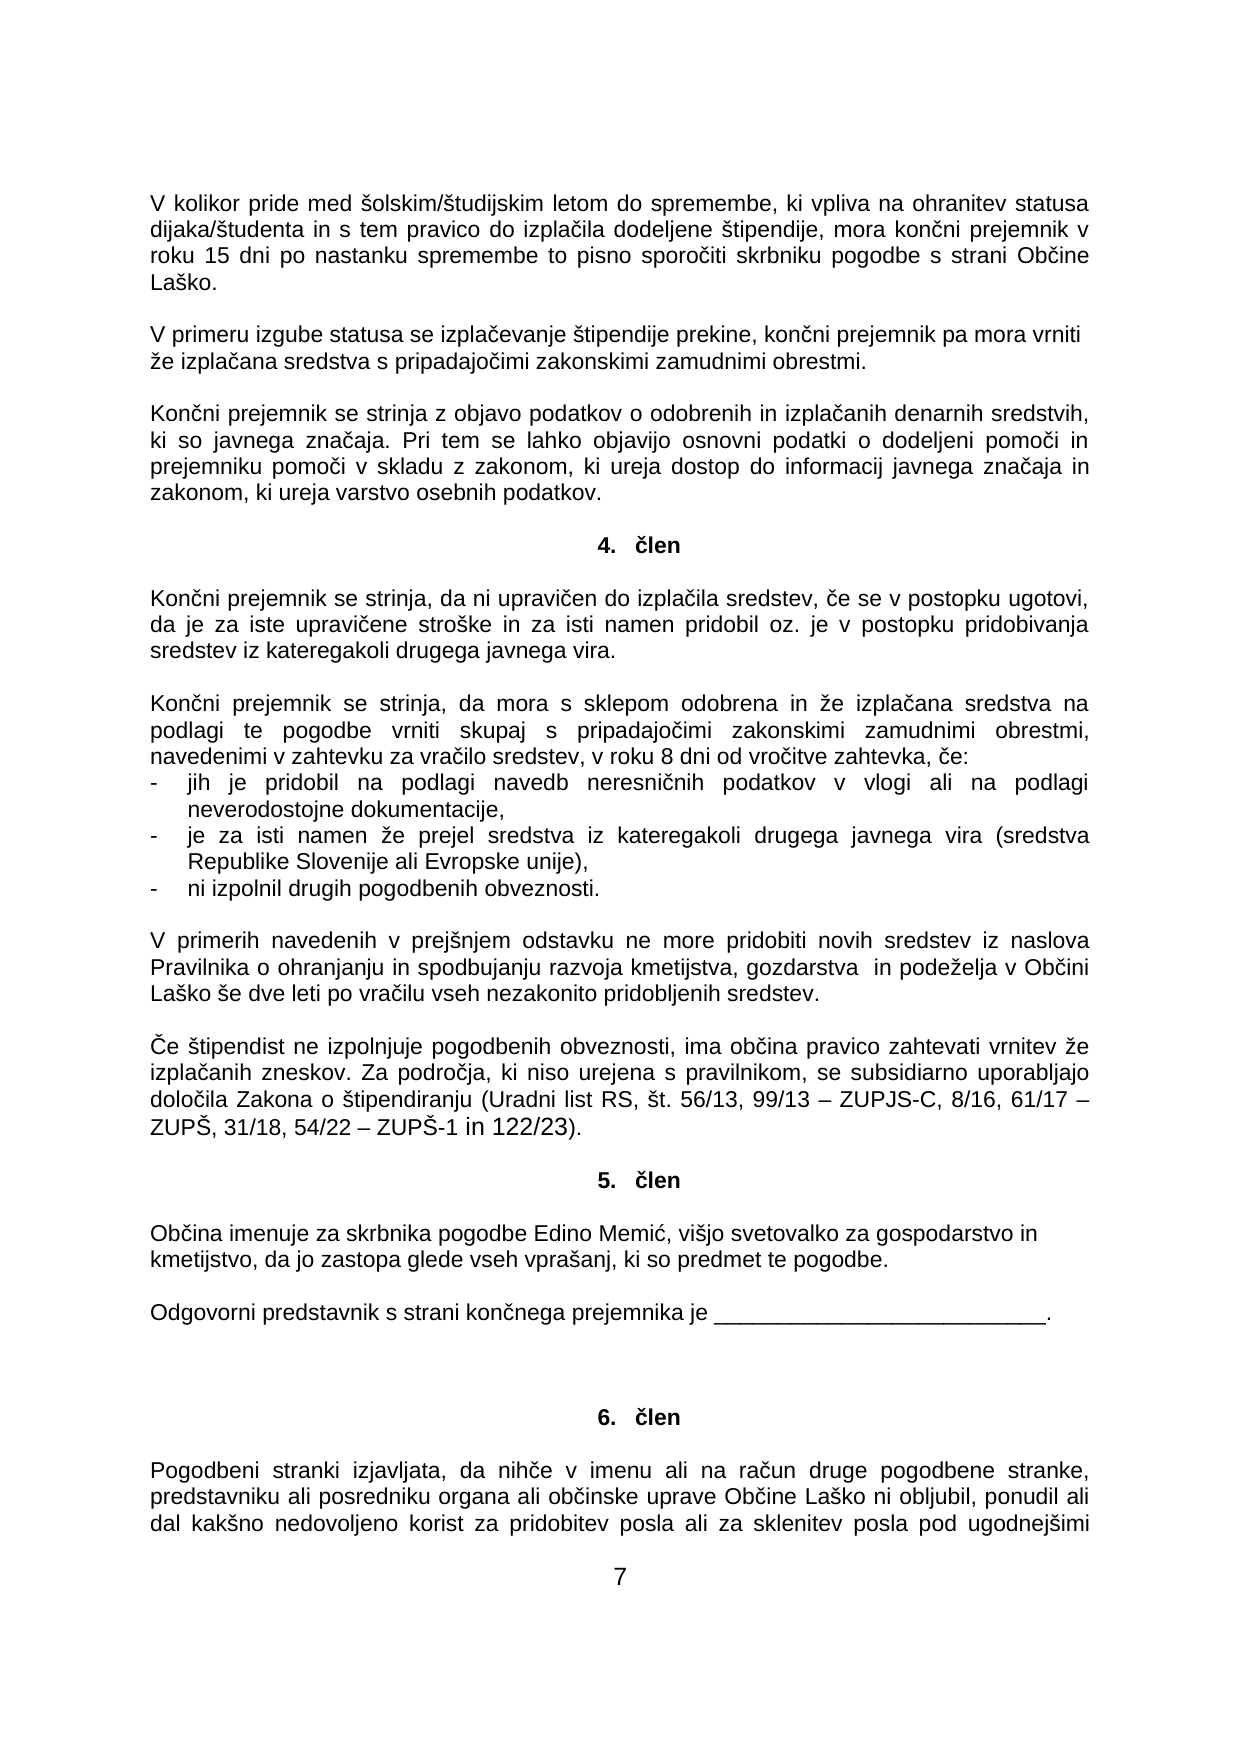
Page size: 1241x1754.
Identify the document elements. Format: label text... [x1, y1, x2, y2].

text V primeru izgube statusa se izplačevanje štipendije prekine, končni prejemnik pa mora vrniti že izplačana sredstva s pripadajočimi zakonskimi zamudnimi obrestmi. [150, 321, 1090, 374]
list jih je pridobil na podlagi navedb neresničnih podatkov v vlogi ali na podlagi neverodostojne dokumentacije, [150, 769, 1090, 822]
list člen [187, 1404, 1090, 1431]
list je za isti namen že prejel sredstva iz kateregakoli drugega javnega vira (sredstva Republike Slovenije ali Evropske unije), [150, 822, 1090, 875]
text Končni prejemnik se strinja, da mora s sklepom odobrena in že izplačana sredstva na podlagi te pogodbe vrniti skupaj s pripadajočimi zakonskimi zamudnimi obrestmi, navedenimi v zahtevku za vračilo sredstev, v roku 8 dni od vročitve zahtevka, če: [150, 690, 1090, 769]
list ni izpolnil drugih pogodbenih obveznosti. [150, 875, 1090, 901]
text Končni prejemnik se strinja z objavo podatkov o odobrenih in izplačanih denarnih sredstvih, ki so javnega značaja. Pri tem se lahko objavijo osnovni podatki o dodeljeni pomoči in prejemniku pomoči v skladu z zakonom, ki ureja dostop do informacij javnega značaja in zakonom, ki ureja varstvo osebnih podatkov. [150, 400, 1090, 506]
text V kolikor pride med šolskim/študijskim letom do spremembe, ki vpliva na ohranitev statusa dijaka/študenta in s tem pravico do izplačila dodeljene štipendije, mora končni prejemnik v roku 15 dni po nastanku spremembe to pisno sporočiti skrbniku pogodbe s strani Občine Laško. [150, 189, 1090, 295]
list člen [187, 532, 1090, 558]
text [150, 1457, 1090, 1536]
text Če štipendist ne izpolnjuje pogodbenih obveznosti, ima občina pravico zahtevati vrnitev že izplačanih zneskov. Za področja, ki niso urejena s pravilnikom, se subsidiarno uporabljajo določila Zakona o štipendiranju (Uradni list RS, št. 56/13, 99/13 – ZUPJS-C, 8/16, 61/17 – ZUPŠ, 31/18, 54/22 – ZUPŠ-1 in 122/23). [150, 1033, 1090, 1141]
text Odgovorni predstavnik s strani končnega prejemnika je __________________________. [150, 1299, 1090, 1325]
text Končni prejemnik se strinja, da ni upravičen do izplačila sredstev, če se v postopku ugotovi, da je za iste upravičene stroške in za isti namen pridobil oz. je v postopku pridobivanja sredstev iz kateregakoli drugega javnega vira. [150, 585, 1090, 664]
text Občina imenuje za skrbnika pogodbe Edino Memić, višjo svetovalko za gospodarstvo in kmetijstvo, da jo zastopa glede vseh vprašanj, ki so predmet te pogodbe. [150, 1220, 1090, 1272]
list člen [187, 1167, 1090, 1193]
text V primerih navedenih v prejšnjem odstavku ne more pridobiti novih sredstev iz naslova Pravilnika o ohranjanju in spodbujanju razvoja kmetijstva, gozdarstva in podeželja v Občini Laško še dve leti po vračilu vseh nezakonito pridobljenih sredstev. [150, 927, 1090, 1006]
